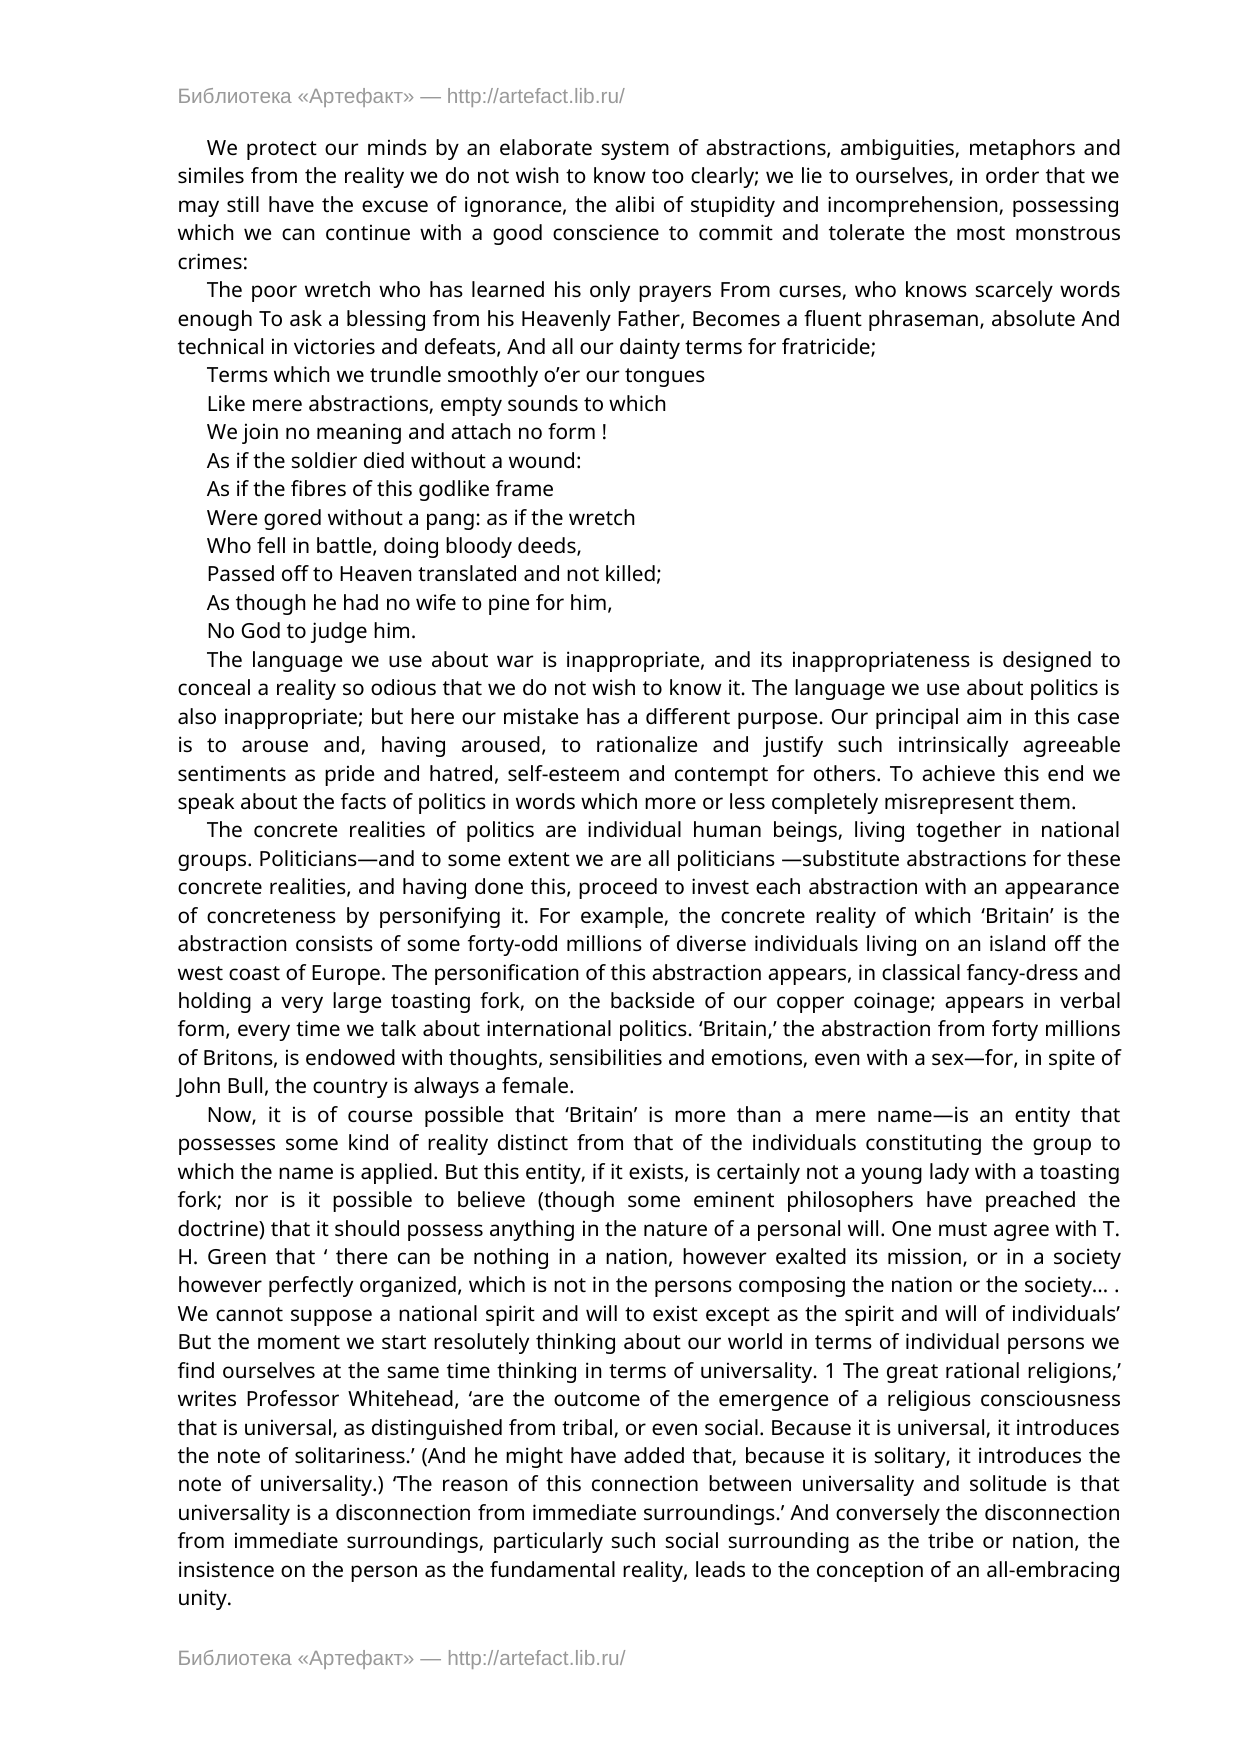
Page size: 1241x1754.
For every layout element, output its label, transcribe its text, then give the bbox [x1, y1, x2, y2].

text Passed off to Heaven translated and not killed; [177, 559, 1122, 588]
text Like mere abstractions, empty sounds to which [177, 389, 1122, 417]
text As if the fibres of this godlike frame [177, 474, 1122, 503]
text The poor wretch who has learned his only prayers From curses, who knows scarcely words enough To ask a blessing from his Heavenly Father, Becomes a fluent phraseman, absolute And technical in victories and defeats, And all our dainty terms for fratricide; [177, 275, 1122, 361]
text We protect our minds by an elaborate system of abstractions, ambiguities, metaphors and similes from the reality we do not wish to know too clearly; we lie to ourselves, in order that we may still have the excuse of ignorance, the alibi of stupidity and incomprehension, possessing which we can continue with a good conscience to commit and tolerate the most monstrous crimes: [177, 133, 1122, 275]
text Now, it is of course possible that ‘Britain’ is more than a mere name—is an entity that possesses some kind of reality distinct from that of the individuals constituting the group to which the name is applied. But this entity, if it exists, is certainly not a young lady with a toasting fork; nor is it possible to believe (though some eminent philosophers have preached the doctrine) that it should possess anything in the nature of a personal will. One must agree with T. H. Green that ‘ there can be nothing in a nation, however exalted its mission, or in a society however perfectly organized, which is not in the persons composing the nation or the society… . We cannot suppose a national spirit and will to exist except as the spirit and will of individuals’ But the moment we start resolutely thinking about our world in terms of individual persons we find ourselves at the same time thinking in terms of universality. 1 The great rational religions,’ writes Professor Whitehead, ‘are the outcome of the emergence of a religious consciousness that is universal, as distinguished from tribal, or even social. Because it is universal, it introduces the note of solitariness.’ (And he might have added that, because it is solitary, it introduces the note of universality.) ‘The reason of this connection between universality and solitude is that universality is a disconnection from immediate surroundings.’ And conversely the disconnection from immediate surroundings, particularly such social surrounding as the tribe or nation, the insistence on the person as the fundamental reality, leads to the conception of an all-embracing unity. [177, 1100, 1122, 1612]
text As though he had no wife to pine for him, [177, 588, 1122, 616]
text No God to judge him. [177, 616, 1122, 645]
text We join no meaning and attach no form ! [177, 417, 1122, 446]
text The concrete realities of politics are individual human beings, living together in national groups. Politicians—and to some extent we are all politicians —substitute abstractions for these concrete realities, and having done this, proceed to invest each abstraction with an appearance of concreteness by personifying it. For example, the concrete reality of which ‘Britain’ is the abstraction consists of some forty-odd millions of diverse individuals living on an island off the west coast of Europe. The personification of this abstraction appears, in classical fancy-dress and holding a very large toasting fork, on the backside of our copper coinage; appears in verbal form, every time we talk about international politics. ‘Britain,’ the abstraction from forty millions of Britons, is endowed with thoughts, sensibilities and emotions, even with a sex—for, in spite of John Bull, the country is always a female. [177, 816, 1122, 1100]
text The language we use about war is inappropriate, and its inappropriateness is designed to conceal a reality so odious that we do not wish to know it. The language we use about politics is also inappropriate; but here our mistake has a different purpose. Our principal aim in this case is to arouse and, having aroused, to rationalize and justify such intrinsically agreeable sentiments as pride and hatred, self-esteem and contempt for others. To achieve this end we speak about the facts of politics in words which more or less completely misrepresent them. [177, 645, 1122, 816]
text Who fell in battle, doing bloody deeds, [177, 531, 1122, 559]
text As if the soldier died without a wound: [177, 446, 1122, 474]
text Were gored without a pang: as if the wretch [177, 503, 1122, 531]
text Terms which we trundle smoothly o’er our tongues [177, 361, 1122, 389]
